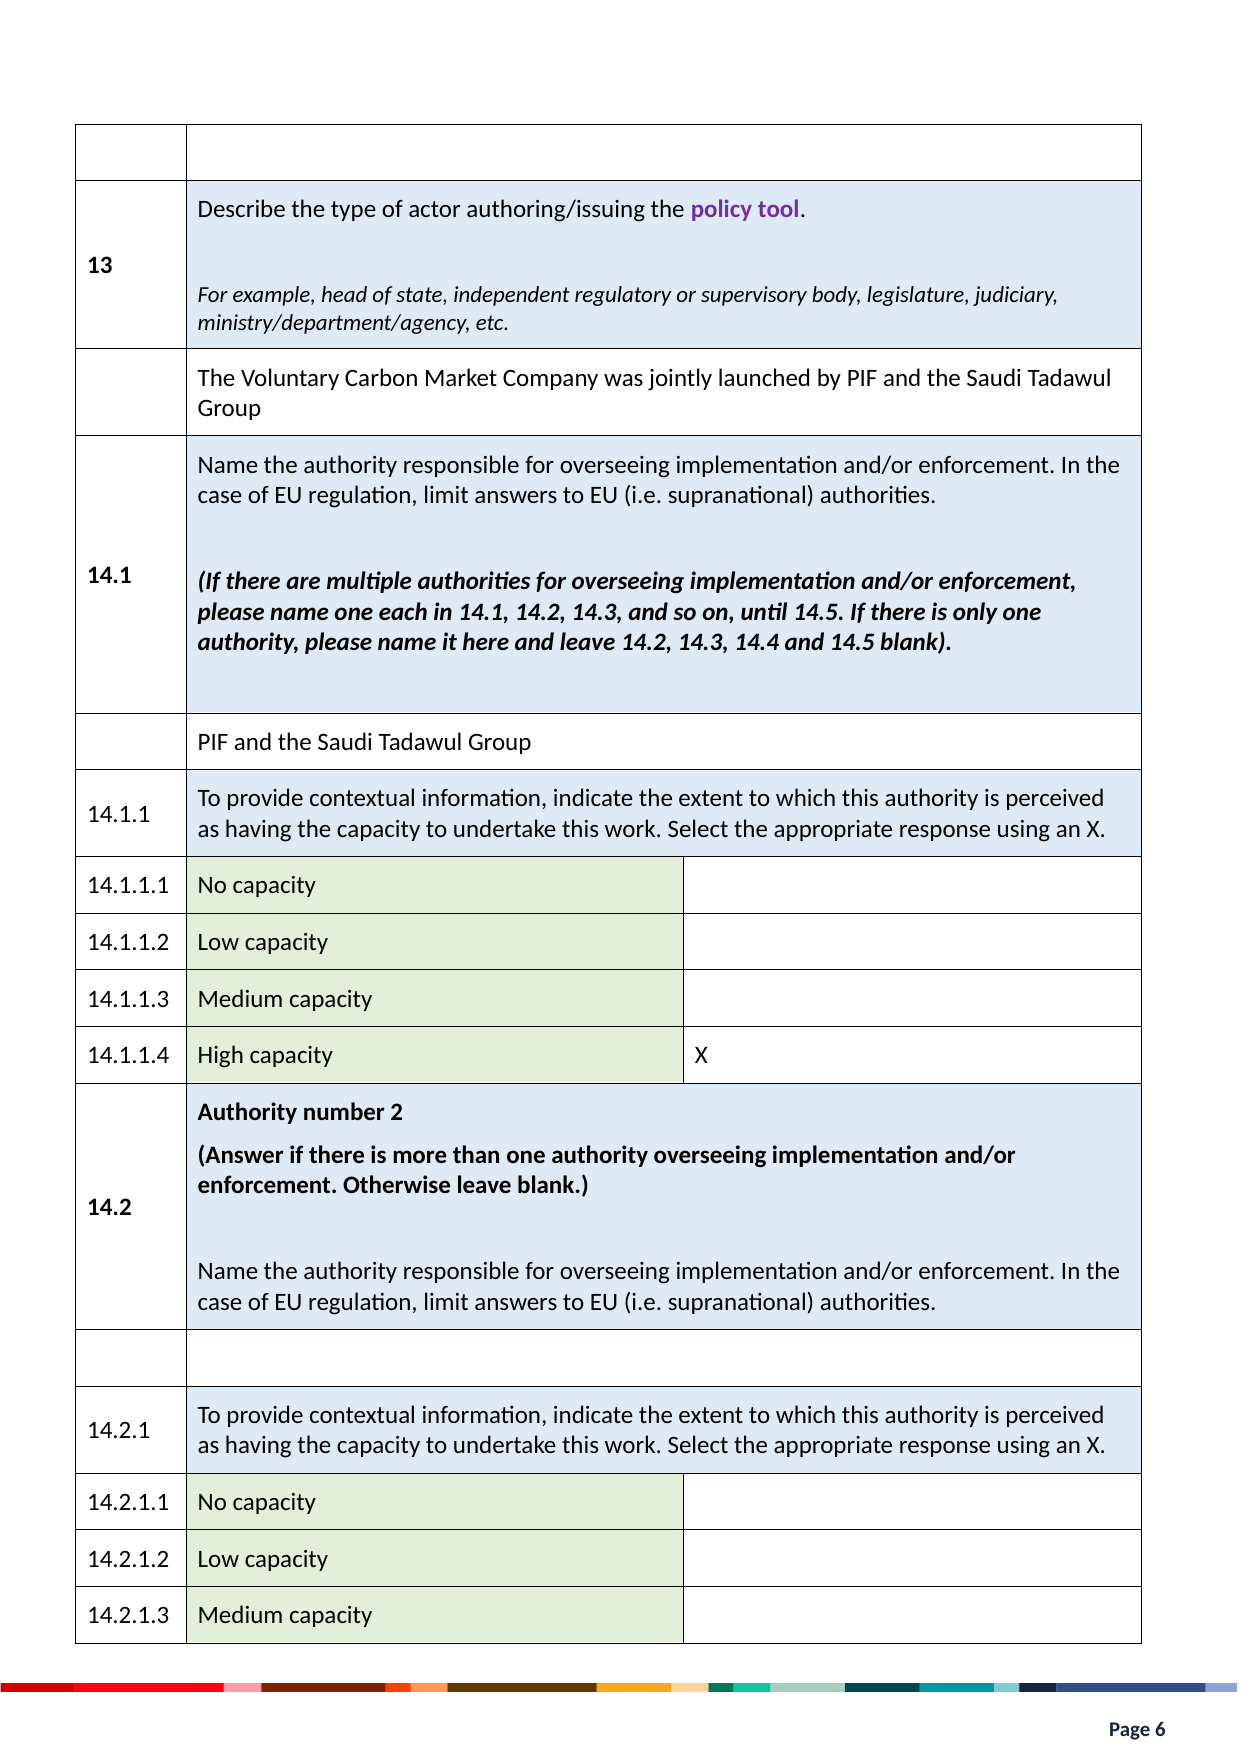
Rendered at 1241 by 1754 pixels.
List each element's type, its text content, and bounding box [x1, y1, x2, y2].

table_cell 14.1.1.4 [76, 1027, 186, 1082]
table_cell 14.2.1.1 [76, 1474, 186, 1529]
table_cell [187, 125, 1141, 180]
table_cell No capacity [187, 857, 683, 913]
table_cell [684, 1474, 1141, 1529]
table_cell [684, 970, 1141, 1026]
table_cell [684, 857, 1141, 913]
table_cell [76, 349, 186, 435]
table_cell Low capacity [187, 1530, 683, 1586]
table_cell [684, 914, 1141, 969]
table_cell High capacity [187, 1027, 683, 1082]
table_cell [684, 1587, 1141, 1642]
table_cell Describe the type of actor authoring/issuing the policy tool. For example, head of state, independent regulatory or supervisory body, legislature, judiciary, ministry/department/agency, etc. [187, 181, 1141, 348]
table_cell [684, 1530, 1141, 1586]
table_cell 14.1.1.3 [76, 970, 186, 1026]
table_cell 14.2.1.2 [76, 1530, 186, 1586]
table_cell [76, 714, 186, 769]
table_cell Name the authority responsible for overseeing implementation and/or enforcement. In the case of EU regulation, limit answers to EU (i.e. supranational) authorities. (If there are multiple authorities for overseeing implementation and/or enforcement, please name one each in 14.1, 14.2, 14.3, and so on, until 14.5. If there is only one authority, please name it here and leave 14.2, 14.3, 14.4 and 14.5 blank). [187, 436, 1141, 712]
table_cell 14.2 [76, 1084, 186, 1329]
table_cell [187, 1330, 1141, 1386]
table_cell 13 [76, 181, 186, 348]
table_cell Medium capacity [187, 1587, 683, 1642]
table_cell 14.2.1.3 [76, 1587, 186, 1642]
table_cell Medium capacity [187, 970, 683, 1026]
table_cell [76, 1330, 186, 1386]
table_cell 14.1.1.1 [76, 857, 186, 913]
table_cell Authority number 2 (Answer if there is more than one authority overseeing implementation and/or enforcement. Otherwise leave blank.) Name the authority responsible for overseeing implementation and/or enforcement. In the case of EU regulation, limit answers to EU (i.e. supranational) authorities. [187, 1084, 1141, 1329]
table_cell Low capacity [187, 914, 683, 969]
table_cell PIF and the Saudi Tadawul Group [187, 714, 1141, 769]
table_cell X [684, 1027, 1141, 1082]
table_cell The Voluntary Carbon Market Company was jointly launched by PIF and the Saudi Tadawul Group [187, 349, 1141, 435]
table_cell 14.1.1.2 [76, 914, 186, 969]
table_cell No capacity [187, 1474, 683, 1529]
table_cell 14.1 [76, 436, 186, 712]
picture [0, 1683, 1236, 1692]
table_cell [76, 125, 186, 180]
table_cell 14.2.1 [76, 1387, 186, 1473]
table_cell 14.1.1 [76, 770, 186, 856]
